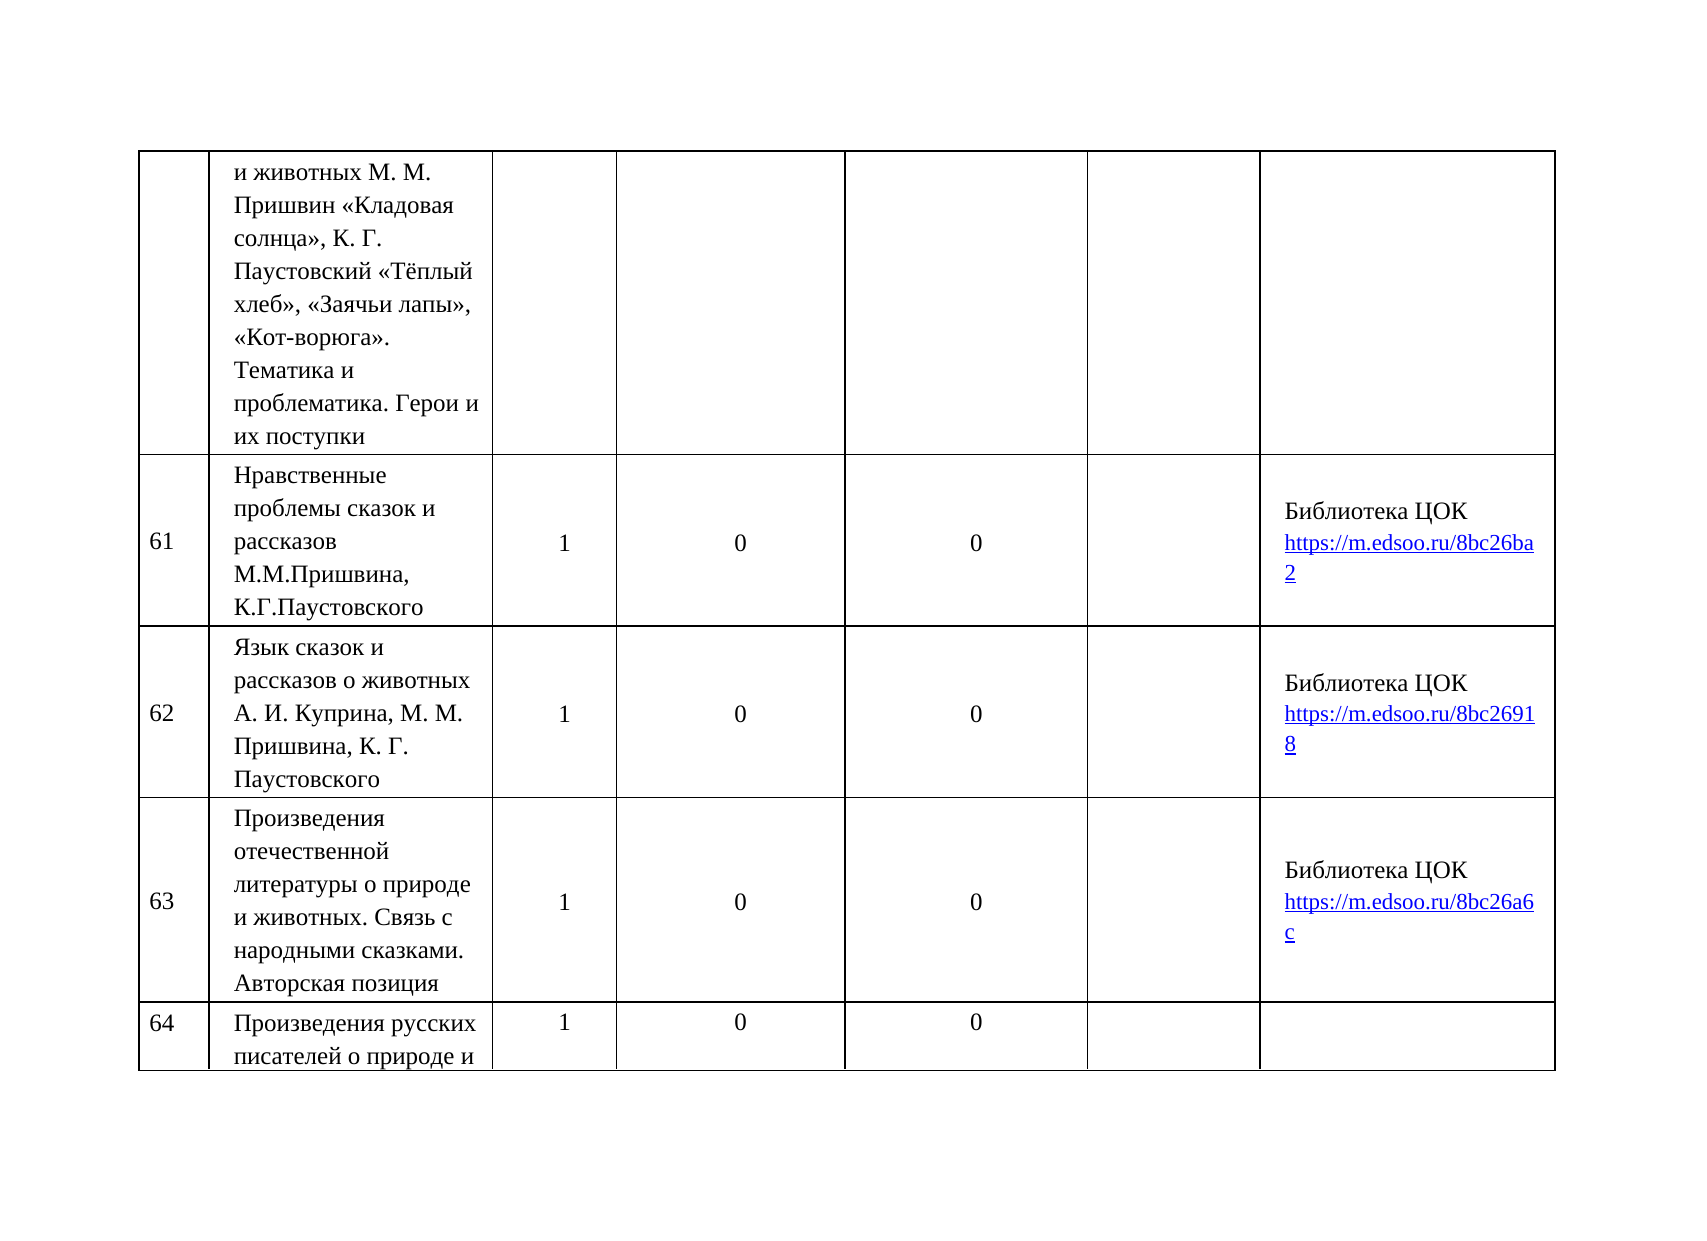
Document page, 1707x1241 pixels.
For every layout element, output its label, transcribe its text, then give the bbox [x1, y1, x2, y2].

table_cell 0 [846, 798, 1087, 1001]
table_cell Библиотека ЦОК https://m.edsoo.ru/8bc26ba2 [1261, 455, 1554, 625]
table_cell 63 [140, 798, 208, 1001]
table_cell [1088, 798, 1259, 1001]
table_cell [1261, 1003, 1554, 1069]
table_cell Библиотека ЦОК https://m.edsoo.ru/8bc26918 [1261, 627, 1554, 796]
table_cell [1088, 1003, 1259, 1069]
table_cell 1 [493, 627, 616, 796]
table_cell 64 [140, 1003, 208, 1069]
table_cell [210, 1003, 492, 1069]
table_cell 1 [493, 455, 616, 625]
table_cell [210, 152, 492, 453]
table_cell 1 [493, 152, 616, 453]
table_cell Библиотека ЦОК https://m.edsoo.ru/8bc26a6c [1261, 798, 1554, 1001]
table_cell 0 [617, 1003, 844, 1069]
table_cell 1 [493, 798, 616, 1001]
table_cell Произведения отечественной литературы о природе и животных. Связь с народными сказками. Авторская позиция [210, 798, 492, 1001]
table_cell 0 [846, 455, 1087, 625]
table_cell 60 [140, 152, 208, 453]
table_cell 0 [617, 798, 844, 1001]
table_cell 0 [617, 455, 844, 625]
table_cell [1088, 152, 1259, 453]
table_cell 61 [140, 455, 208, 625]
table_cell 62 [140, 627, 208, 796]
table_cell 0 [846, 627, 1087, 796]
table_cell Нравственные проблемы сказок и рассказов М.М.Пришвина, К.Г.Паустовского [210, 455, 492, 625]
table_cell [1088, 455, 1259, 625]
table_cell [1088, 627, 1259, 796]
table_cell 0 [617, 627, 844, 796]
table_cell 0 [846, 152, 1087, 453]
table_cell 1 [493, 1003, 616, 1069]
table_cell Язык сказок и рассказов о животных А. И. Куприна, М. М. Пришвина, К. Г. Паустовского [210, 627, 492, 796]
table_cell 0 [846, 1003, 1087, 1069]
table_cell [1261, 152, 1554, 453]
table_cell 0 [617, 152, 844, 453]
